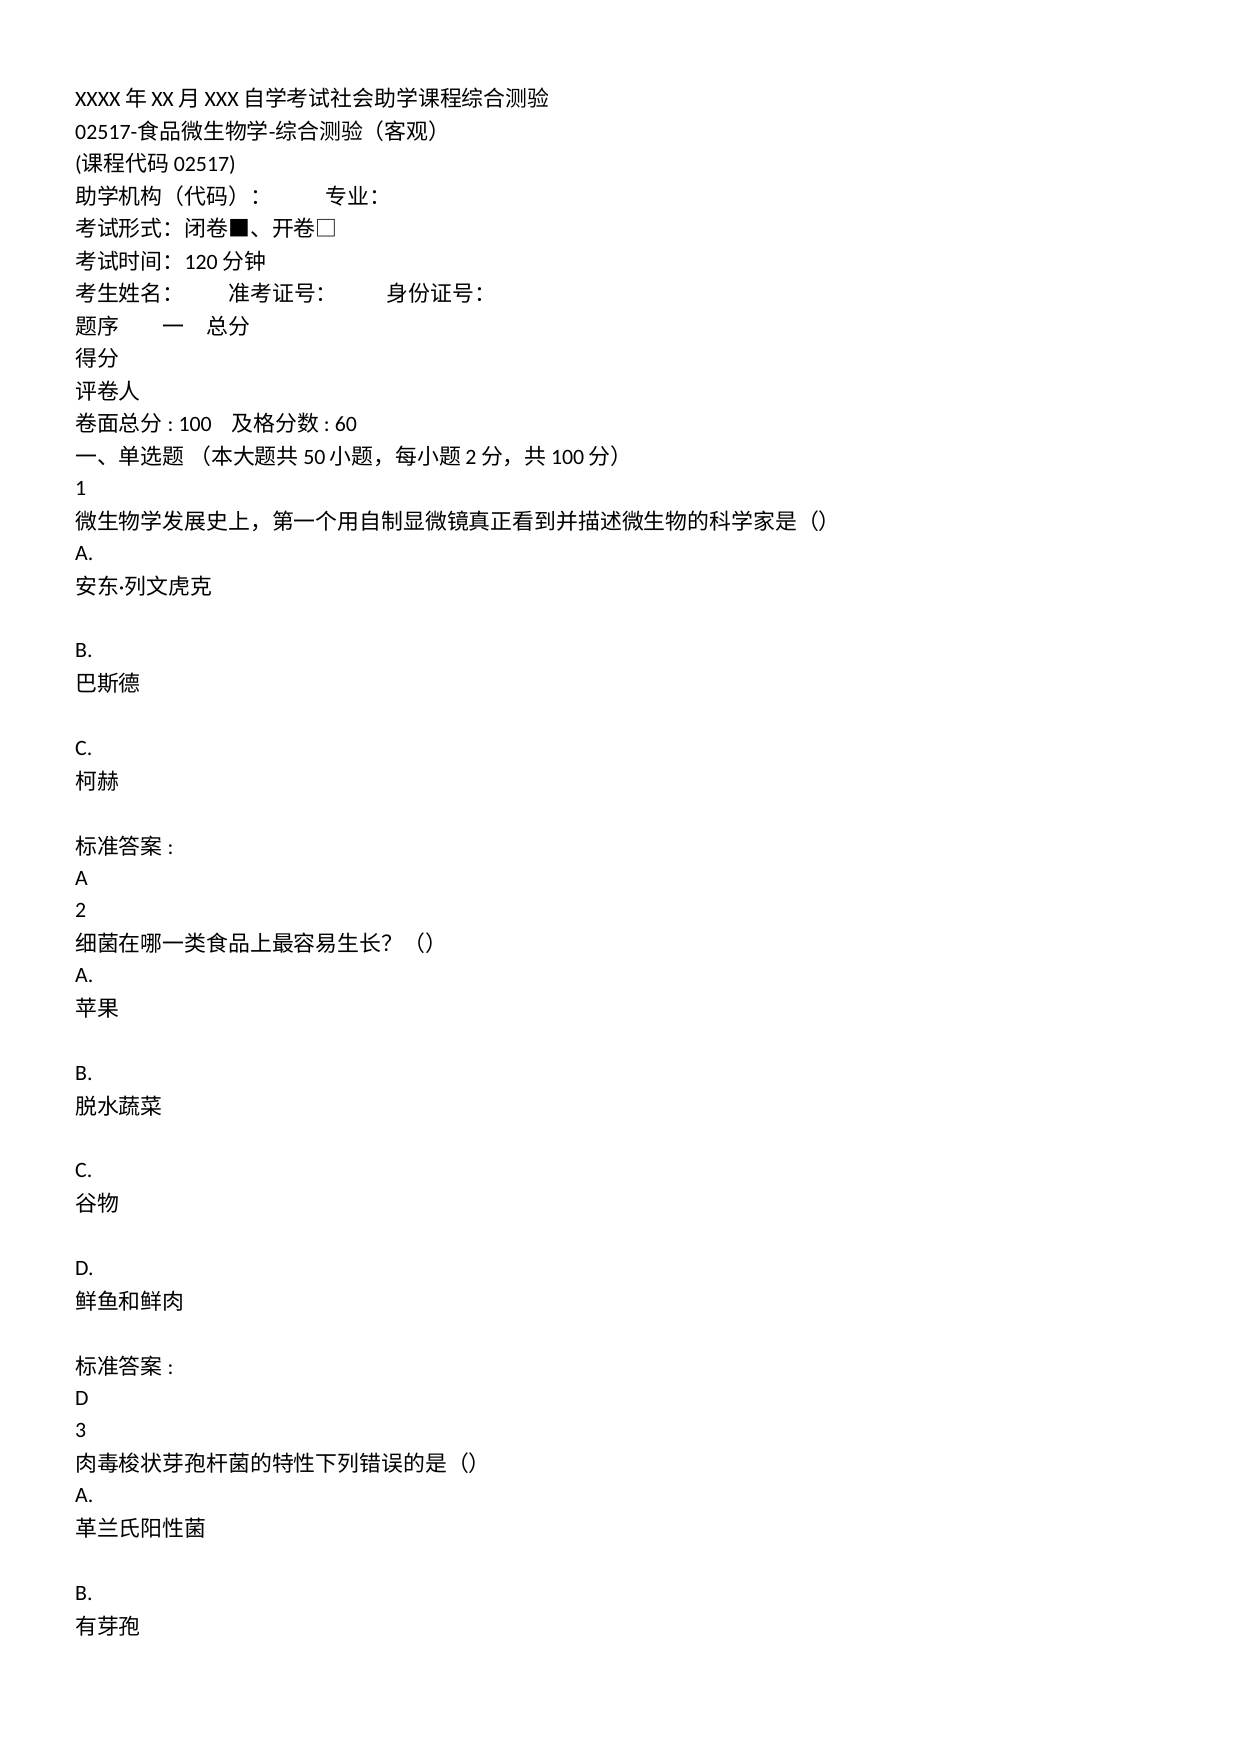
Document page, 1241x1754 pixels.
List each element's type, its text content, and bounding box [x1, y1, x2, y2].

text 苹果 [75, 991, 1165, 1023]
text 得分 [75, 341, 1165, 373]
text D [75, 1381, 1165, 1413]
text 安东·列文虎克 [75, 568, 1165, 601]
text 2 [75, 893, 1165, 926]
text B. [75, 1056, 1165, 1088]
text 考试形式：闭卷■、开卷□ [75, 211, 1165, 243]
text 革兰氏阳性菌 [75, 1511, 1165, 1543]
text 肉毒梭状芽孢杆菌的特性下列错误的是（） [75, 1446, 1165, 1478]
text B. [75, 633, 1165, 666]
text 标准答案 : [75, 1348, 1165, 1381]
text 标准答案 : [75, 828, 1165, 861]
text 1 [75, 471, 1165, 503]
text 02517-食品微生物学-综合测验（客观） [75, 113, 1165, 146]
text A. [75, 536, 1165, 568]
text 考试时间：120分钟 [75, 243, 1165, 276]
text C. [75, 731, 1165, 763]
text 谷物 [75, 1186, 1165, 1218]
text C. [75, 1153, 1165, 1186]
text 细菌在哪一类食品上最容易生长？（） [75, 926, 1165, 958]
text XXXX年XX月XXX自学考试社会助学课程综合测验 [75, 81, 1165, 113]
text 3 [75, 1413, 1165, 1446]
text 考生姓名： 准考证号： 身份证号： [75, 276, 1165, 308]
text 微生物学发展史上，第一个用自制显微镜真正看到并描述微生物的科学家是（） [75, 503, 1165, 536]
text D. [75, 1251, 1165, 1283]
text 一、单选题 （本大题共50小题，每小题2分，共100分） [75, 438, 1165, 471]
text 评卷人 [75, 373, 1165, 406]
text 柯赫 [75, 763, 1165, 796]
text (课程代码02517) [75, 146, 1165, 178]
text 巴斯德 [75, 666, 1165, 698]
text 脱水蔬菜 [75, 1088, 1165, 1121]
text A. [75, 958, 1165, 991]
text B. [75, 1576, 1165, 1608]
text 助学机构（代码）： 专业： [75, 178, 1165, 211]
text 鲜鱼和鲜肉 [75, 1283, 1165, 1316]
text 卷面总分 : 100 及格分数 : 60 [75, 406, 1165, 438]
text 题序 一 总分 [75, 308, 1165, 341]
text A. [75, 1478, 1165, 1511]
text 有芽孢 [75, 1608, 1165, 1641]
text A [75, 861, 1165, 893]
